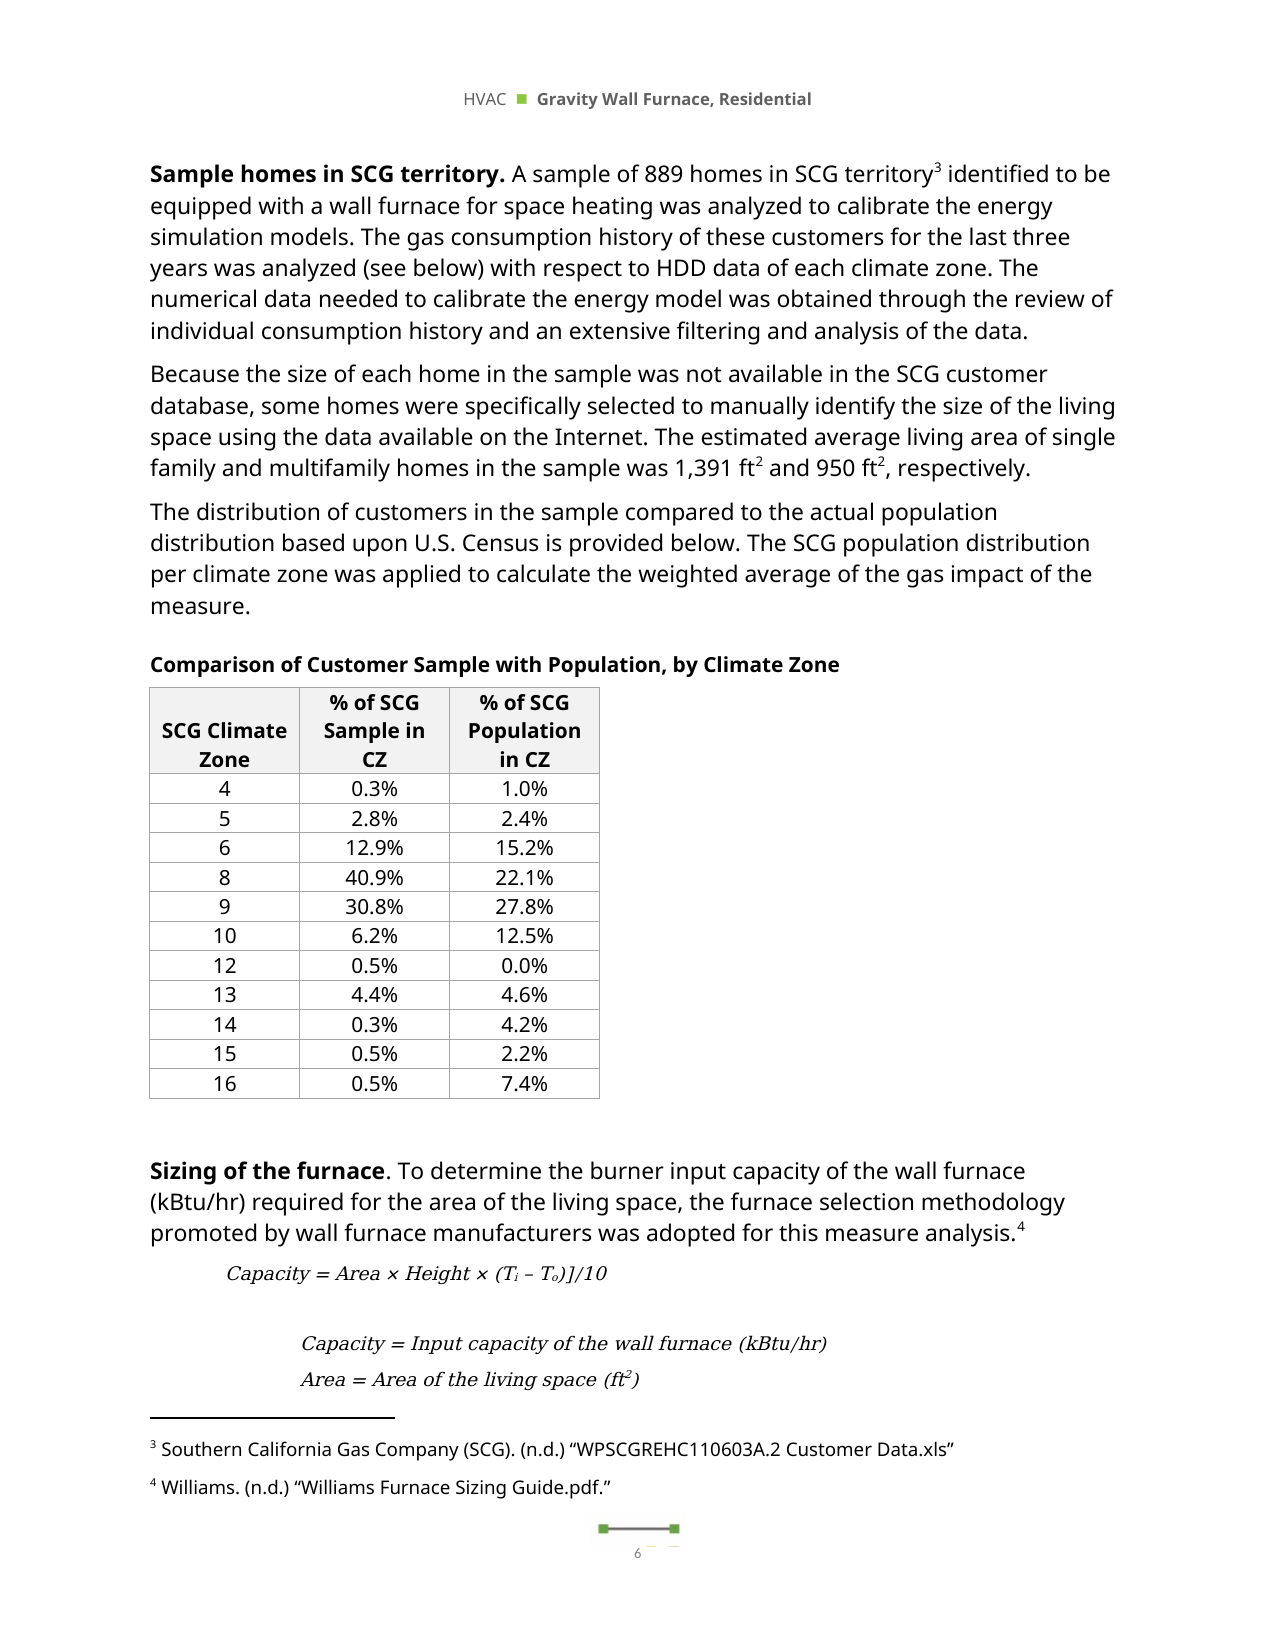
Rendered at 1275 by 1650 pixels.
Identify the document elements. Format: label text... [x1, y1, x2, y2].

table_cell 4.6% [450, 981, 599, 1009]
table_cell 10 [150, 922, 299, 950]
table_cell 6.2% [300, 922, 449, 950]
table_header % of SCG Population in CZ [450, 688, 599, 773]
table_cell 12 [150, 951, 299, 979]
table_cell 15 [150, 1040, 299, 1068]
table_cell 4.2% [450, 1010, 599, 1038]
table_cell 15.2% [450, 833, 599, 862]
text Area = Area of the living space (ft2) [300, 1367, 1125, 1390]
table_cell 12.5% [450, 922, 599, 950]
table_cell 4.4% [300, 981, 449, 1009]
text Comparison of Customer Sample with Population, by Climate Zone [150, 650, 1125, 678]
table_cell 5 [150, 804, 299, 832]
table_cell 27.8% [450, 892, 599, 921]
table_cell 6 [150, 833, 299, 862]
table_header % of SCG Sample in CZ [300, 688, 449, 773]
table_cell 9 [150, 892, 299, 921]
table_cell 1.0% [450, 774, 599, 803]
table_cell 0.5% [300, 1069, 449, 1097]
picture [589, 1512, 684, 1547]
table_cell 40.9% [300, 863, 449, 891]
table_header SCG Climate Zone [150, 688, 299, 773]
table_cell 30.8% [300, 892, 449, 921]
table_cell 2.2% [450, 1040, 599, 1068]
table_cell 2.8% [300, 804, 449, 832]
table_cell 0.5% [300, 951, 449, 979]
table_cell 0.0% [450, 951, 599, 979]
table_cell 22.1% [450, 863, 599, 891]
table_cell 14 [150, 1010, 299, 1038]
table_cell 0.5% [300, 1040, 449, 1068]
table_cell 0.3% [300, 1010, 449, 1038]
table_cell 16 [150, 1069, 299, 1097]
table_cell 8 [150, 863, 299, 891]
table_cell 12.9% [300, 833, 449, 862]
text Sizing of the furnace. To determine the burner input capacity of the wall furnace (kBtu/hr) required for the area of the living space, the furnace selection methodology promoted by wall furnace manufacturers was adopted for this measure analysis. [150, 1155, 1125, 1248]
table_cell 0.3% [300, 774, 449, 803]
table_cell 7.4% [450, 1069, 599, 1097]
table_cell 4 [150, 774, 299, 803]
text Capacity = Input capacity of the wall furnace (kBtu/hr) [300, 1332, 1125, 1355]
table_cell 13 [150, 981, 299, 1009]
text Because the size of each home in the sample was not available in the SCG customer database, some homes were specifically selected to manually identify the size of the living space using the data available on the Internet. The estimated average living area of single family and multifamily homes in the sample was 1,391 ft2 and 950 ft2, respectively. [150, 358, 1125, 483]
text Sample homes in SCG territory. A sample of 889 homes in SCG territory identified to be equipped with a wall furnace for space heating was analyzed to calibrate the energy simulation models. The gas consumption history of these customers for the last three years was analyzed (see below) with respect to HDD data of each climate zone. The numerical data needed to calibrate the energy model was obtained through the review of individual consumption history and an extensive filtering and analysis of the data. [150, 158, 1125, 346]
text Capacity = Area × Height × (Ti – To)]/10 [150, 1261, 1125, 1284]
table_cell 2.4% [450, 804, 599, 832]
text The distribution of customers in the sample compared to the actual population distribution based upon U.S. Census is provided below. The SCG population distribution per climate zone was applied to calculate the weighted average of the gas impact of the measure. [150, 496, 1125, 621]
